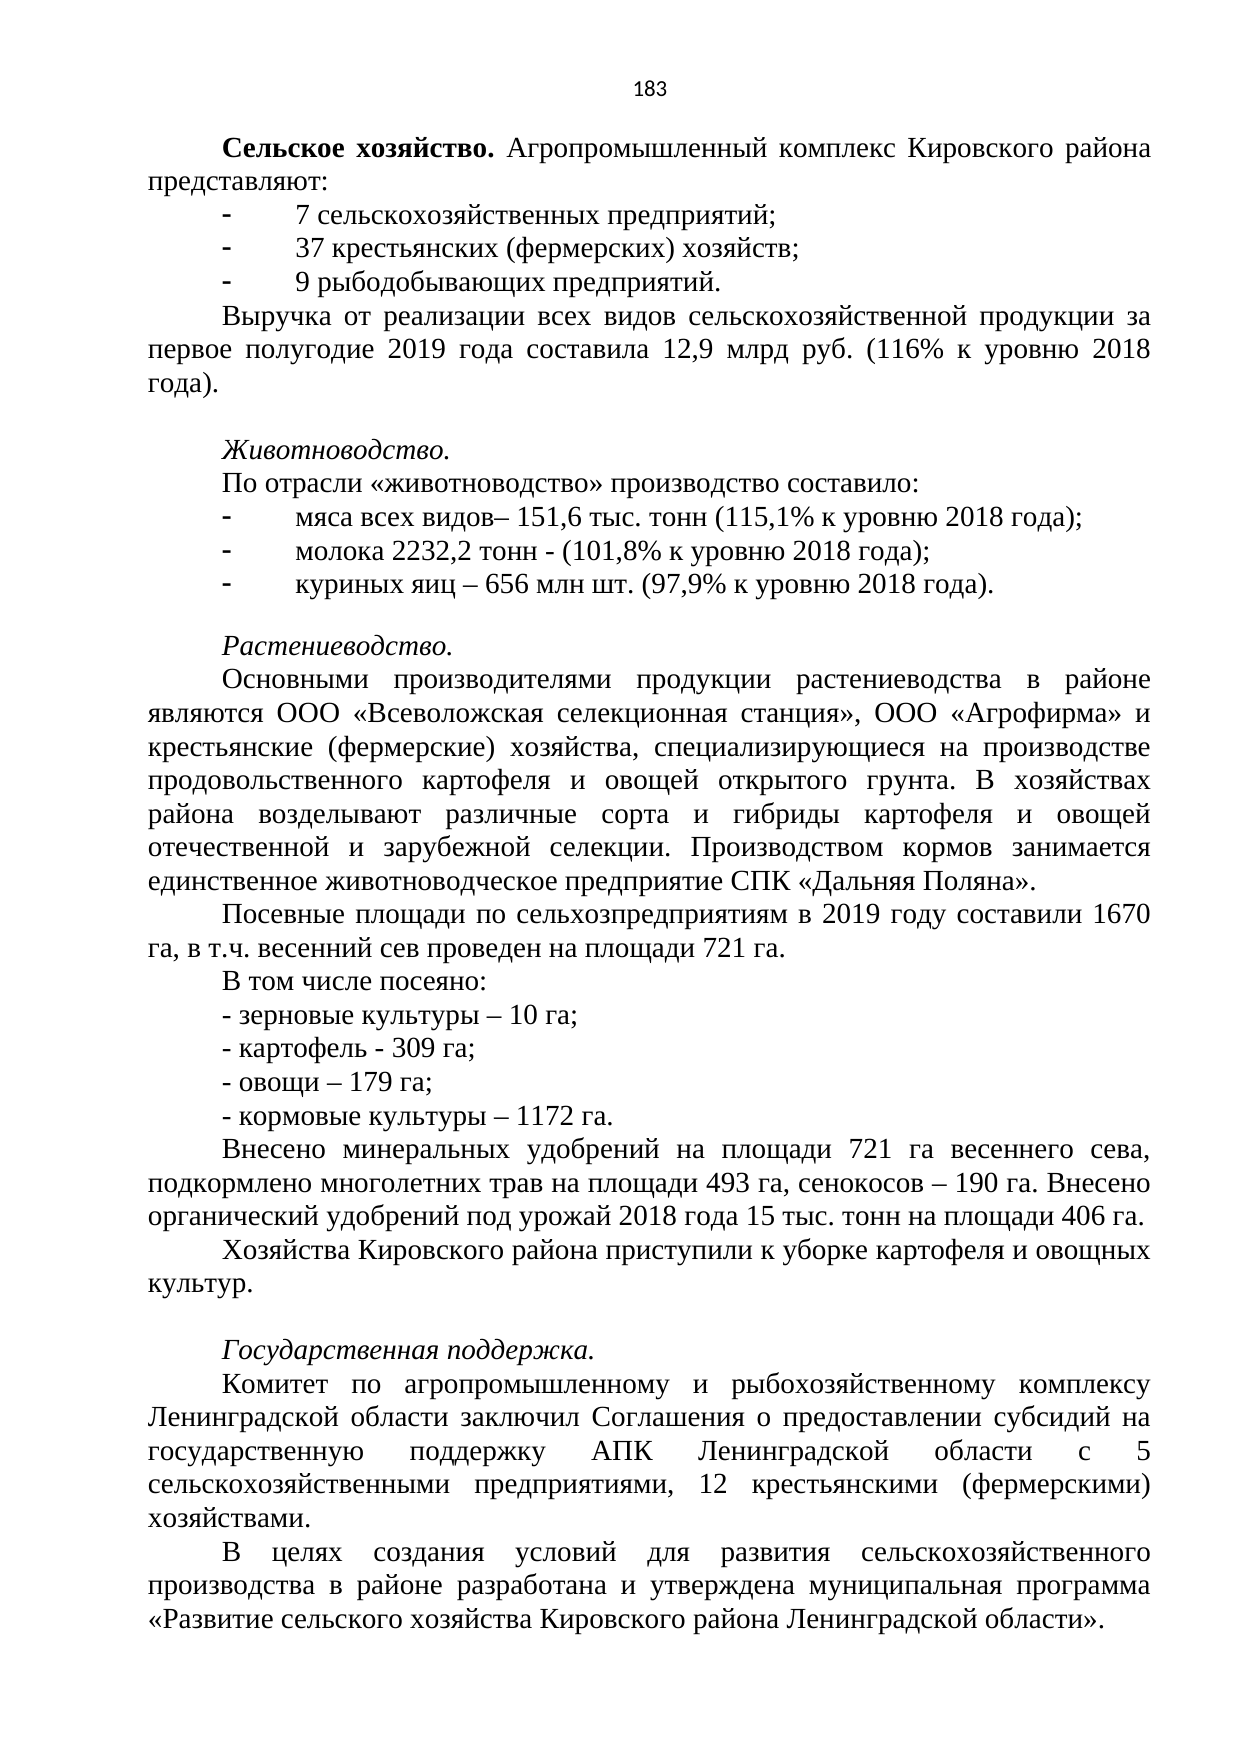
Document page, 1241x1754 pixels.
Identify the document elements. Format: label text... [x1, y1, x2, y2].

text Государственная поддержка. [148, 1332, 1152, 1366]
text - кормовые культуры – 1172 га. [148, 1098, 1152, 1131]
list 7 сельскохозяйственных предприятий; [148, 197, 1152, 231]
text Растениеводство. [148, 628, 1152, 662]
text - картофель - 309 га; [148, 1031, 1152, 1064]
list молока 2232,2 тонн - (101,8% к уровню 2018 года); [148, 533, 1152, 566]
text Выручка от реализации всех видов сельскохозяйственной продукции за первое полугодие 2019 года составила 12,9 млрд руб. (116% к уровню 2018 года). [148, 298, 1152, 398]
text Основными производителями продукции растениеводства в районе являются ООО «Всеволожская селекционная станция», ООО «Агрофирма» и крестьянские (фермерские) хозяйства, специализирующиеся на производстве продовольственного картофеля и овощей открытого грунта. В хозяйствах района возделывают различные сорта и гибриды картофеля и овощей отечественной и зарубежной селекции. Производством кормов занимается единственное животноводческое предприятие СПК «Дальняя Поляна». [148, 662, 1152, 896]
text Животноводство. [148, 432, 1152, 466]
text В том числе посеяно: [148, 963, 1152, 997]
list куриных яиц – 656 млн шт. (97,9% к уровню 2018 года). [148, 566, 1152, 600]
text Хозяйства Кировского района приступили к уборке картофеля и овощных культур. [148, 1232, 1152, 1299]
text Сельское хозяйство. Агропромышленный комплекс Кировского района представляют: [148, 130, 1152, 197]
list 9 рыбодобывающих предприятий. [148, 264, 1152, 298]
list 37 крестьянских (фермерских) хозяйств; [148, 231, 1152, 264]
text Внесено минеральных удобрений на площади 721 га весеннего сева, подкормлено многолетних трав на площади 493 га, сенокосов – 190 га. Внесено органический удобрений под урожай 2018 года 15 тыс. тонн на площади 406 га. [148, 1131, 1152, 1232]
text Комитет по агропромышленному и рыбохозяйственному комплексу Ленинградской области заключил Соглашения о предоставлении субсидий на государственную поддержку АПК Ленинградской области с 5 сельскохозяйственными предприятиями, 12 крестьянскими (фермерскими) хозяйствами. [148, 1366, 1152, 1534]
list мяса всех видов– 151,6 тыс. тонн (115,1% к уровню 2018 года); [148, 499, 1152, 533]
text Посевные площади по сельхозпредприятиям в 2019 году составили 1670 га, в т.ч. весенний сев проведен на площади 721 га. [148, 896, 1152, 963]
text - зерновые культуры – 10 га; [148, 997, 1152, 1031]
text - овощи – 179 га; [148, 1064, 1152, 1098]
text По отрасли «животноводство» производство составило: [148, 466, 1152, 499]
text В целях создания условий для развития сельскохозяйственного производства в районе разработана и утверждена муниципальная программа «Развитие сельского хозяйства Кировского района Ленинградской области». [148, 1534, 1152, 1634]
